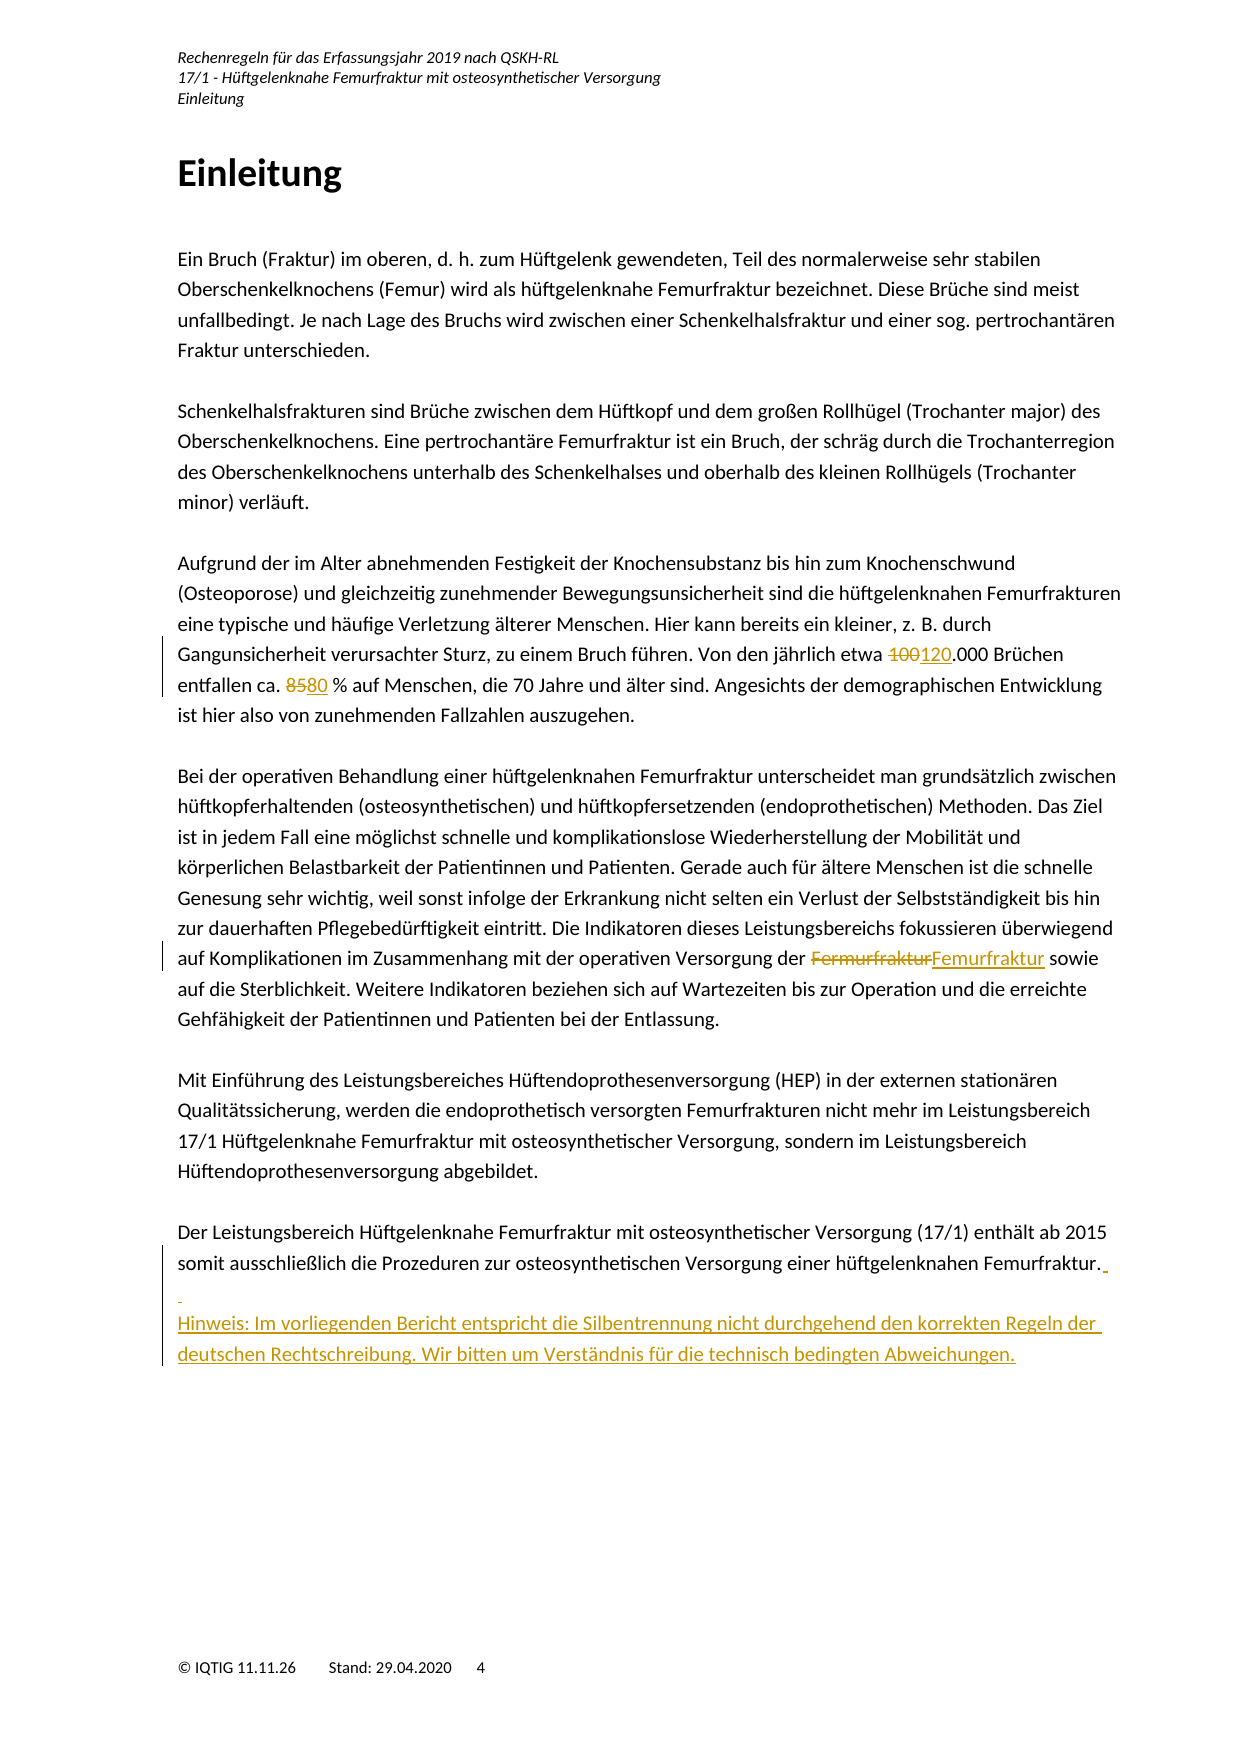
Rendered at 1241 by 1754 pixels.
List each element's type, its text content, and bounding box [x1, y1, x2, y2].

text Ein Bruch (Fraktur) im oberen, d. h. zum Hüftgelenk gewendeten, Teil des normalerweise sehr stabilen Oberschenkelknochens (Femur) wird als hüftgelenknahe Femurfraktur bezeichnet. Diese Brüche sind meist unfallbedingt. Je nach Lage des Bruchs wird zwischen einer Schenkelhalsfraktur und einer sog. pertrochantären Fraktur unterschieden. Schenkelhalsfrakturen sind Brüche zwischen dem Hüftkopf und dem großen Rollhügel (Trochanter major) des Oberschenkelknochens. Eine pertrochantäre Femurfraktur ist ein Bruch, der schräg durch die Trochanterregion des Oberschenkelknochens unterhalb des Schenkelhalses und oberhalb des kleinen Rollhügels (Trochanter minor) verläuft. Aufgrund der im Alter abnehmenden Festigkeit der Knochensubstanz bis hin zum Knochenschwund (Osteoporose) und gleichzeitig zunehmender Bewegungsunsicherheit sind die hüftgelenknahen Femurfrakturen eine typische und häufige Verletzung älterer Menschen. Hier kann bereits ein kleiner, z. B. durch Gangunsicherheit verursachter Sturz, zu einem Bruch führen. Von den jährlich etwa .000 Brüchen entfallen ca. % auf Menschen, die 70 Jahre und älter sind. Angesichts der demographischen Entwicklung ist hier also von zunehmenden Fallzahlen auszugehen. Bei der operativen Behandlung einer hüftgelenknahen Femurfraktur unterscheidet man grundsätzlich zwischen hüftkopferhaltenden (osteosynthetischen) und hüftkopfersetzenden (endoprothetischen) Methoden. Das Ziel ist in jedem Fall eine möglichst schnelle und komplikationslose Wiederherstellung der Mobilität und körperlichen Belastbarkeit der Patientinnen und Patienten. Gerade auch für ältere Menschen ist die schnelle Genesung sehr wichtig, weil sonst infolge der Erkrankung nicht selten ein Verlust der Selbstständigkeit bis hin zur dauerhaften Pflegebedürftigkeit eintritt. Die Indikatoren dieses Leistungsbereichs fokussieren überwiegend auf Komplikationen im Zusammenhang mit der operativen Versorgung der sowie auf die Sterblichkeit. Weitere Indikatoren beziehen sich auf Wartezeiten bis zur Operation und die erreichte Gehfähigkeit der Patientinnen und Patienten bei der Entlassung. Mit Einführung des Leistungsbereiches Hüftendoprothesenversorgung (HEP) in der externen stationären Qualitätssicherung, werden die endoprothetisch versorgten Femurfrakturen nicht mehr im Leistungsbereich 17/1 Hüftgelenknahe Femurfraktur mit osteosynthetischer Versorgung, sondern im Leistungsbereich Hüftendoprothesenversorgung abgebildet. Der Leistungsbereich Hüftgelenknahe Femurfraktur mit osteosynthetischer Versorgung (17/1) enthält ab 2015 somit ausschließlich die Prozeduren zur osteosynthetischen Versorgung einer hüftgelenknahen Femurfraktur. [177, 246, 1122, 1366]
text Einleitung [177, 148, 1122, 196]
